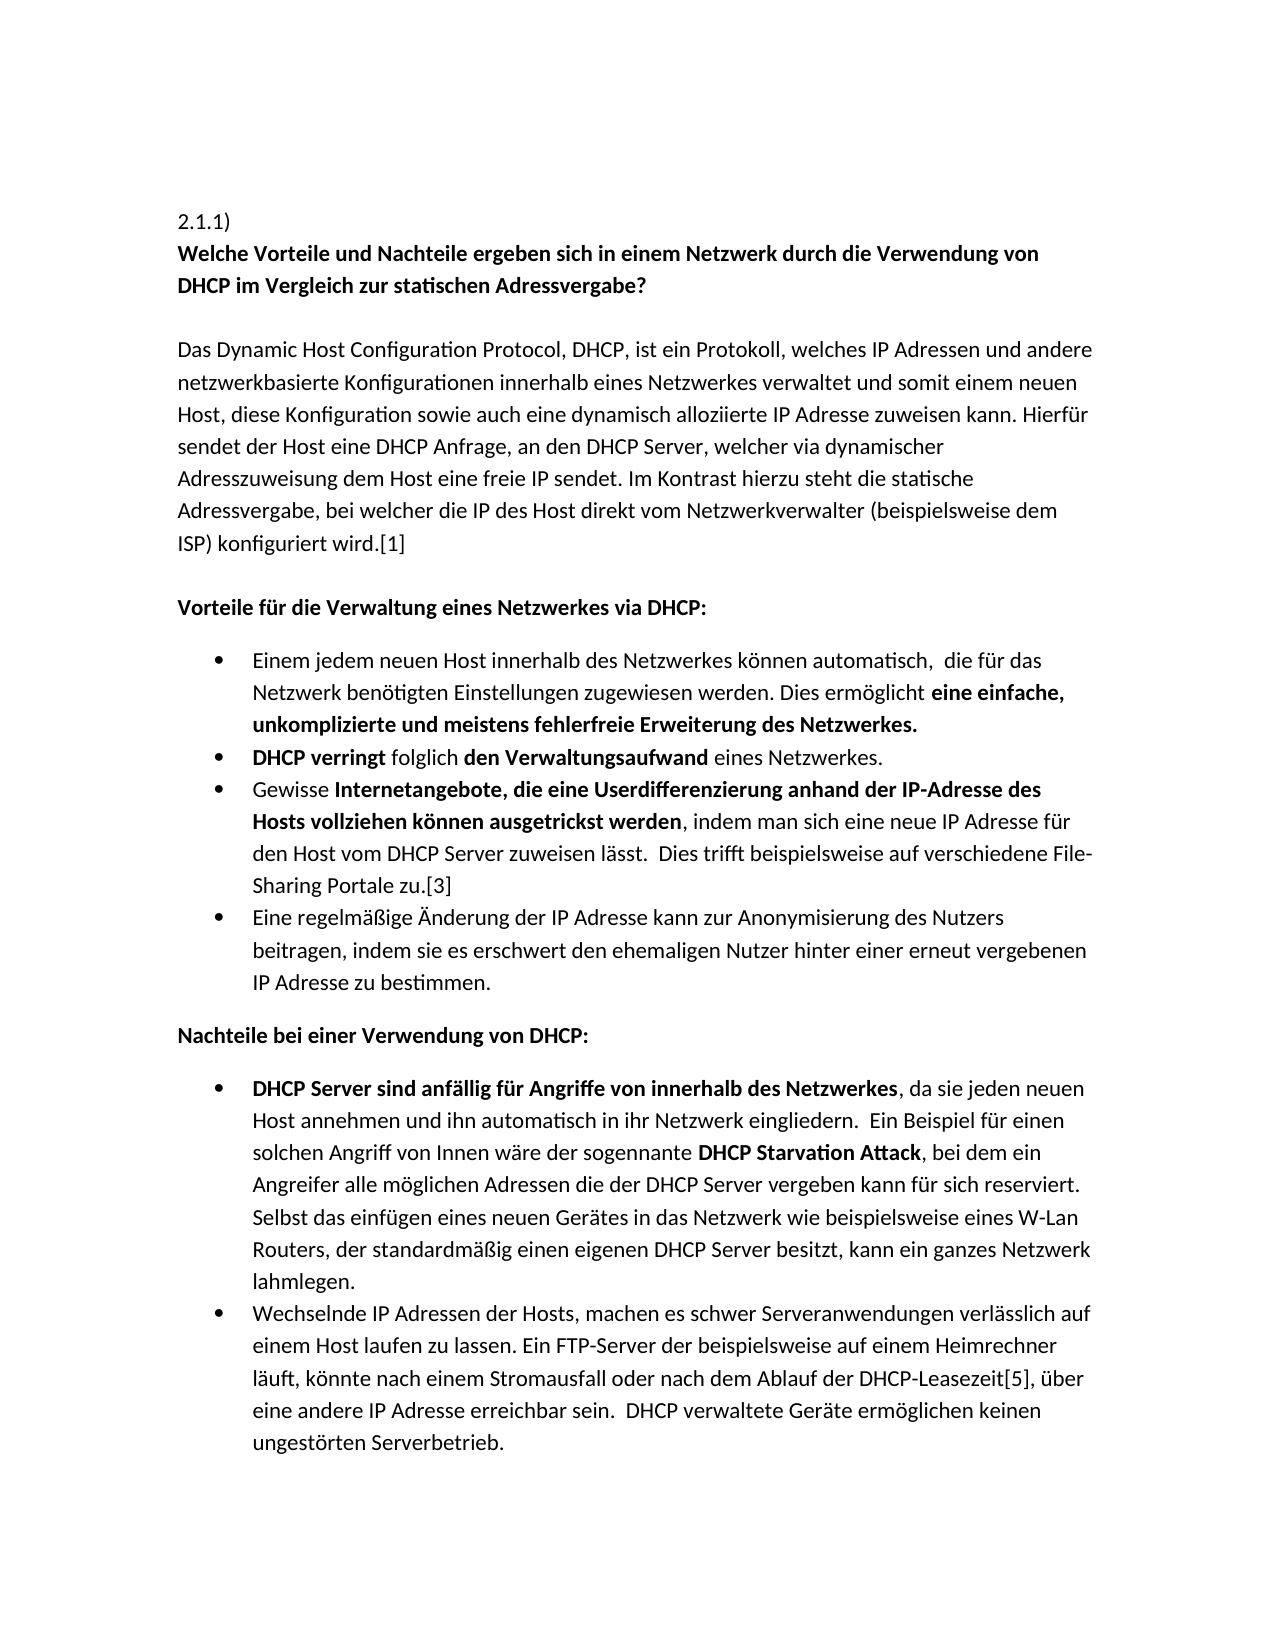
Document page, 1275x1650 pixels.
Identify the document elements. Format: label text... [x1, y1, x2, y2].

list Eine regelmäßige Änderung der IP Adresse kann zur Anonymisierung des Nutzers beitragen, indem sie es erschwert den ehemaligen Nutzer hinter einer erneut vergebenen IP Adresse zu bestimmen. [215, 903, 1098, 996]
list Gewisse Internetangebote, die eine Userdifferenzierung anhand der IP-Adresse des Hosts vollziehen können ausgetrickst werden, indem man sich eine neue IP Adresse für den Host vom DHCP Server zuweisen lässt. Dies trifft beispielsweise auf verschiedene File-Sharing Portale zu.[3] [215, 775, 1098, 899]
list Wechselnde IP Adressen der Hosts, machen es schwer Serveranwendungen verlässlich auf einem Host laufen zu lassen. Ein FTP-Server der beispielsweise auf einem Heimrechner läuft, könnte nach einem Stromausfall oder nach dem Ablauf der DHCP-Leasezeit[5], über eine andere IP Adresse erreichbar sein. DHCP verwaltete Geräte ermöglichen keinen ungestörten Serverbetrieb. [215, 1299, 1098, 1456]
text 2.1.1) Welche Vorteile und Nachteile ergeben sich in einem Netzwerk durch die Verwendung von DHCP im Vergleich zur statischen Adressvergabe? Das Dynamic Host Configuration Protocol, DHCP, ist ein Protokoll, welches IP Adressen und andere netzwerkbasierte Konfigurationen innerhalb eines Netzwerkes verwaltet und somit einem neuen Host, diese Konfiguration sowie auch eine dynamisch alloziierte IP Adresse zuweisen kann. Hierfür sendet der Host eine DHCP Anfrage, an den DHCP Server, welcher via dynamischer Adresszuweisung dem Host eine freie IP sendet. Im Kontrast hierzu steht die statische Adressvergabe, bei welcher die IP des Host direkt vom Netzwerkverwalter (beispielsweise dem ISP) konfiguriert wird.[1] Vorteile für die Verwaltung eines Netzwerkes via DHCP: [177, 207, 1098, 621]
list DHCP verringt folglich den Verwaltungsaufwand eines Netzwerkes. [215, 743, 1098, 771]
text Nachteile bei einer Verwendung von DHCP: [177, 1021, 1098, 1049]
list DHCP Server sind anfällig für Angriffe von innerhalb des Netzwerkes, da sie jeden neuen Host annehmen und ihn automatisch in ihr Netzwerk eingliedern. Ein Beispiel für einen solchen Angriff von Innen wäre der sogennante DHCP Starvation Attack, bei dem ein Angreifer alle möglichen Adressen die der DHCP Server vergeben kann für sich reserviert. Selbst das einfügen eines neuen Gerätes in das Netzwerk wie beispielsweise eines W-Lan Routers, der standardmäßig einen eigenen DHCP Server besitzt, kann ein ganzes Netzwerk lahmlegen. [215, 1074, 1098, 1295]
list Einem jedem neuen Host innerhalb des Netzwerkes können automatisch, die für das Netzwerk benötigten Einstellungen zugewiesen werden. Dies ermöglicht eine einfache, unkomplizierte und meistens fehlerfreie Erweiterung des Netzwerkes. [215, 646, 1098, 738]
